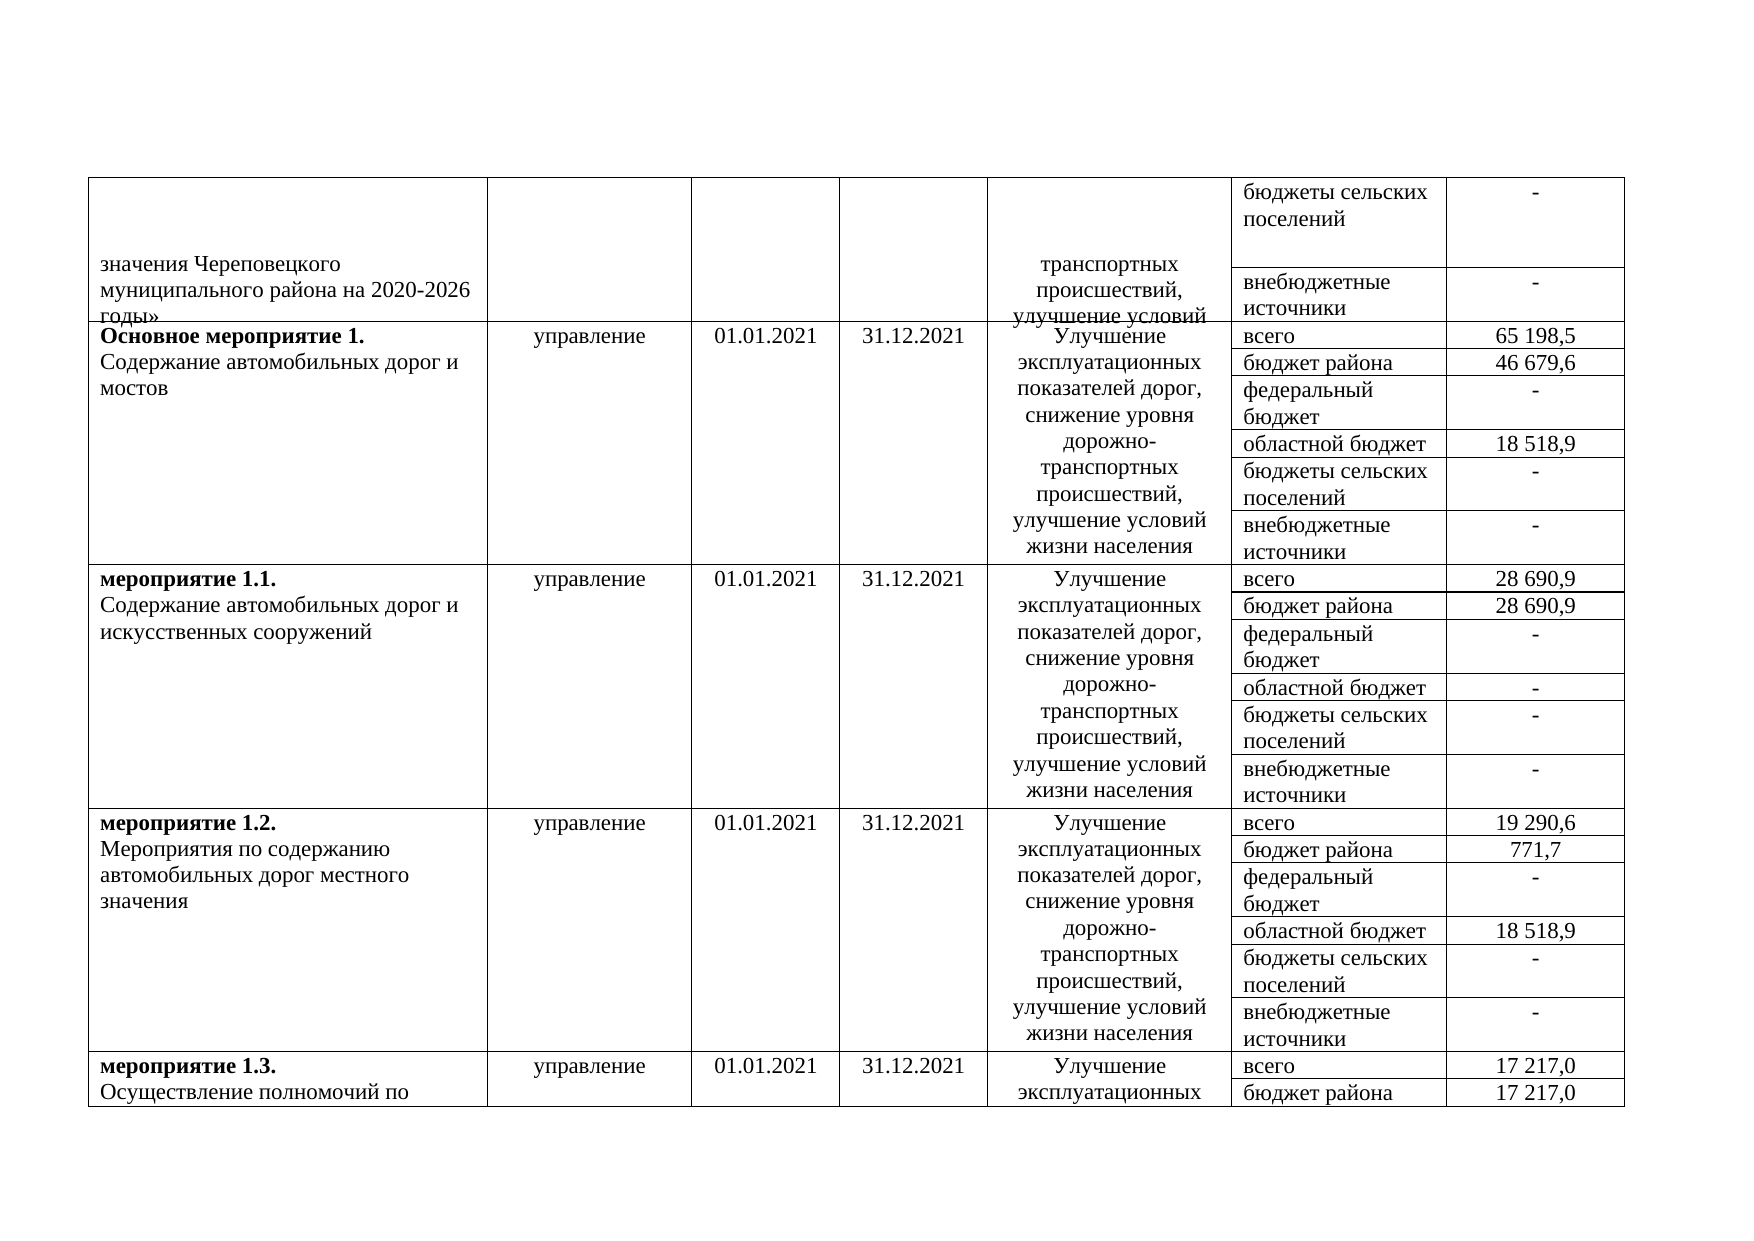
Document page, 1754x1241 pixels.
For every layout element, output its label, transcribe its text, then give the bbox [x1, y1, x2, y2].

table_cell 28 690,9 [1447, 565, 1624, 591]
table_cell - [1447, 863, 1624, 916]
table_cell - [1447, 620, 1624, 673]
table_cell 01.01.2021 [692, 809, 839, 1051]
table_cell бюджет района [1232, 349, 1446, 375]
table_cell внебюджетные источники [1232, 268, 1446, 321]
table_cell бюджет района [1232, 1079, 1446, 1106]
table_cell внебюджетные источники [1232, 998, 1446, 1051]
table_cell бюджеты сельских поселений [1232, 458, 1446, 510]
table_cell 31.12.2021 [840, 565, 987, 807]
table_cell Улучшение эксплуатационных показателей дорог, снижение уровня дорожно-транспортных происшествий, улучшение условий жизни населения [988, 1052, 1231, 1106]
table_cell - [1447, 511, 1624, 564]
table_cell федеральный бюджет [1232, 620, 1446, 673]
table_cell - [1447, 945, 1624, 997]
table_cell 18 518,9 [1447, 430, 1624, 457]
table_cell 01.01.2021 [692, 565, 839, 807]
table_cell областной бюджет [1232, 674, 1446, 700]
table_cell - [1447, 376, 1624, 429]
table_cell внебюджетные источники [1232, 755, 1446, 807]
table_cell федеральный бюджет [1232, 376, 1446, 429]
table_cell всего [1232, 809, 1446, 835]
table_cell всего [1232, 565, 1446, 591]
table_cell 31.12.2021 [840, 1052, 987, 1106]
table_cell 19 290,6 [1447, 809, 1624, 835]
table_cell - [1447, 998, 1624, 1051]
table_cell - [1447, 755, 1624, 807]
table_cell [988, 322, 1231, 564]
table_cell мероприятие 1.3. Осуществление полномочий по дорожной деятельности [89, 1052, 487, 1106]
table_cell Улучшение эксплуатационных показателей дорог, снижение уровня дорожно-транспортных происшествий, улучшение условий жизни населения [988, 809, 1231, 1051]
table_cell 65 198,5 [1447, 322, 1624, 348]
table_cell управление [488, 809, 691, 1051]
table_cell Улучшение эксплуатационных показателей дорог, снижение уровня дорожно-транспортных происшествий, улучшение условий жизни населения [988, 565, 1231, 807]
table_cell 28 690,9 [1447, 593, 1624, 619]
table_cell областной бюджет [1232, 430, 1446, 457]
table_cell областной бюджет [1232, 917, 1446, 943]
table_cell Основное мероприятие 1. Содержание автомобильных дорог и мостов [89, 322, 487, 564]
table_cell 46 679,6 [1447, 349, 1624, 375]
table_cell 17 217,0 [1447, 1079, 1624, 1106]
table_cell 01.01.2021 [692, 322, 839, 564]
table_cell 18 518,9 [1447, 917, 1624, 943]
table_cell - [1447, 458, 1624, 510]
table_cell всего [1232, 1052, 1446, 1078]
table_cell 31.12.2021 [840, 322, 987, 564]
table_cell - [1447, 701, 1624, 754]
table_cell 31.12.2021 [840, 809, 987, 1051]
table_cell бюджеты сельских поселений [1232, 178, 1446, 267]
table_cell бюджеты сельских поселений [1232, 945, 1446, 997]
table_cell мероприятие 1.1. Содержание автомобильных дорог и искусственных сооружений [89, 565, 487, 807]
table_cell бюджет района [1232, 593, 1446, 619]
table_cell бюджеты сельских поселений [1232, 701, 1446, 754]
table_cell - [1447, 674, 1624, 700]
table_cell федеральный бюджет [1232, 863, 1446, 916]
table_cell 01.01.2021 [692, 1052, 839, 1106]
table_cell 771,7 [1447, 836, 1624, 862]
table_cell управление [488, 565, 691, 807]
table_cell бюджет района [1232, 836, 1446, 862]
table_cell внебюджетные источники [1232, 511, 1446, 564]
table_cell управление [488, 1052, 691, 1106]
table_cell 17 217,0 [1447, 1052, 1624, 1078]
table_cell - [1447, 268, 1624, 321]
table_cell мероприятие 1.2. Мероприятия по содержанию автомобильных дорог местного значения [89, 809, 487, 1051]
table_cell всего [1232, 322, 1446, 348]
table_cell управление [488, 322, 691, 564]
table_cell - [1447, 178, 1624, 267]
